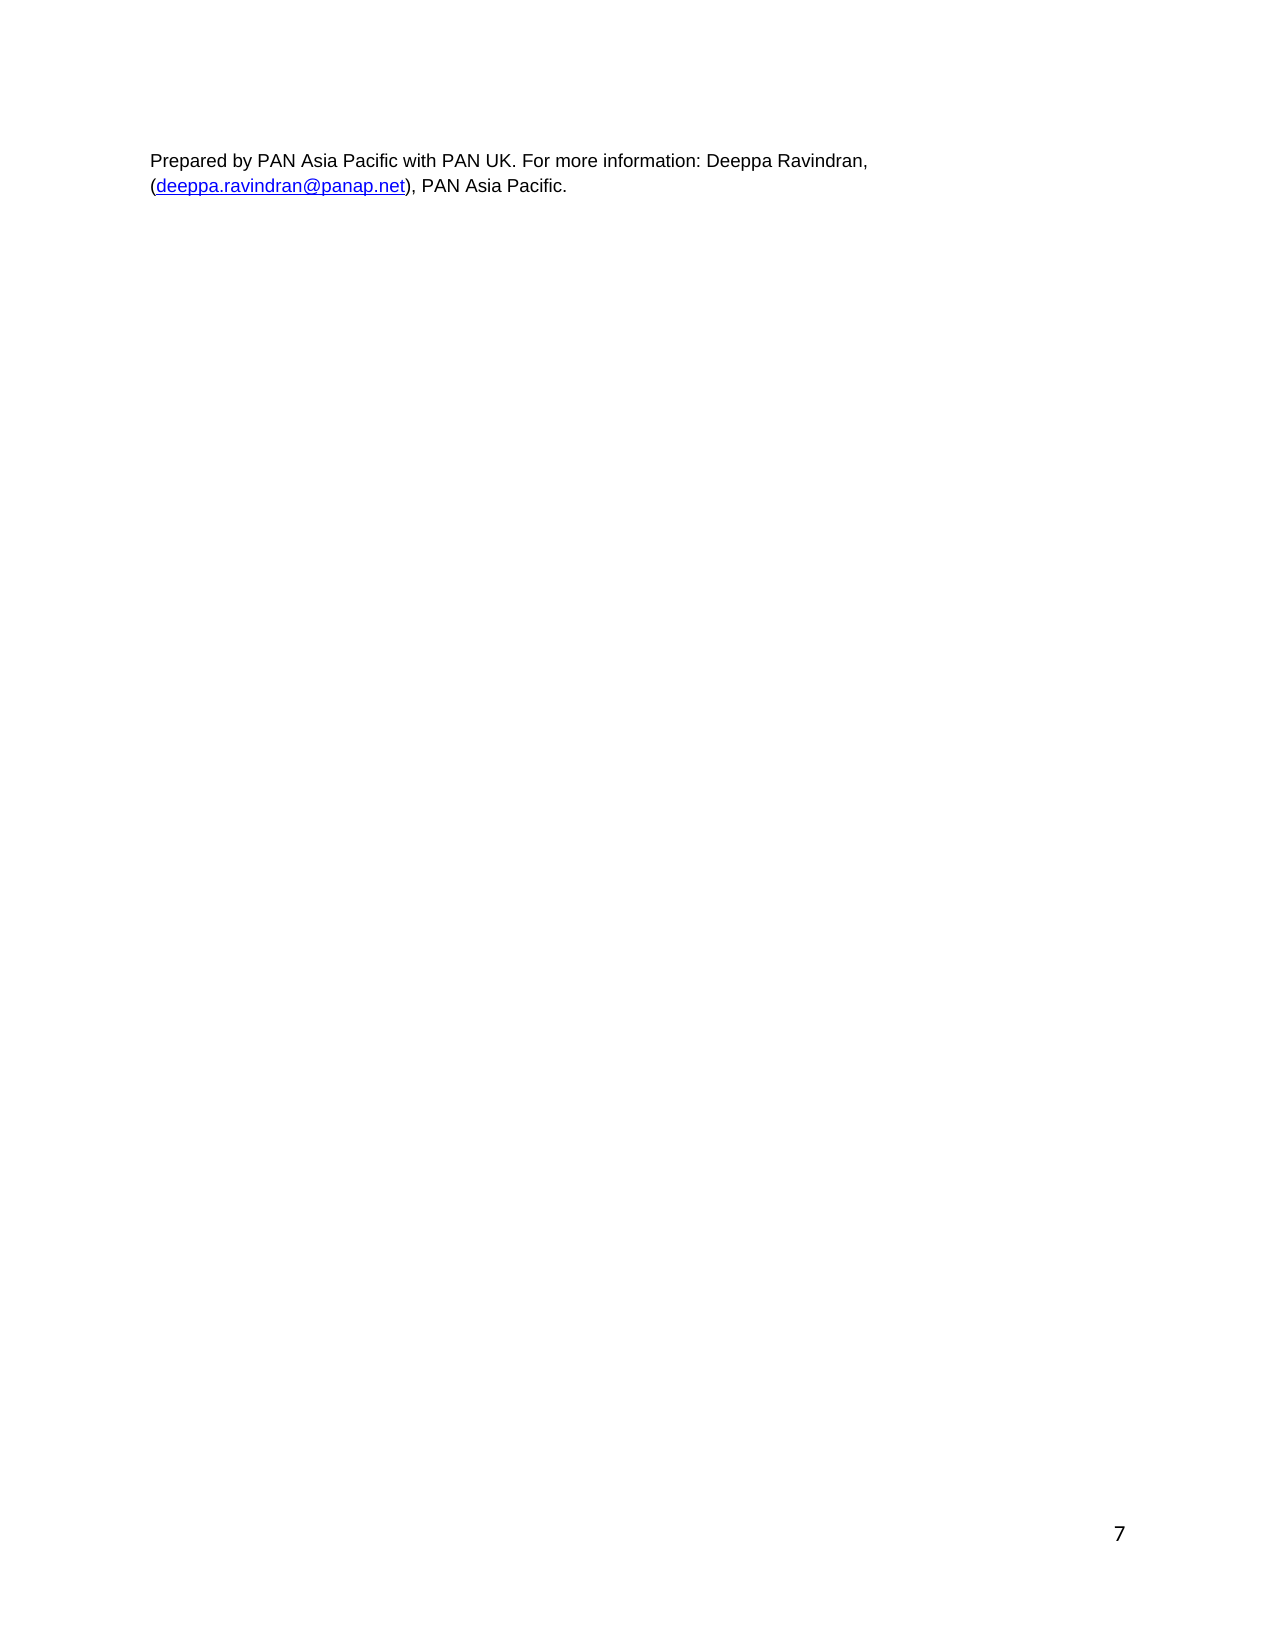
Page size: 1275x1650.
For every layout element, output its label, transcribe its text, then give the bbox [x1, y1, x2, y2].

text Prepared by PAN Asia Pacific with PAN UK. For more information: Deeppa Ravindran, (deeppa.ravindran@panap.net), PAN Asia Pacific. [150, 150, 1125, 196]
